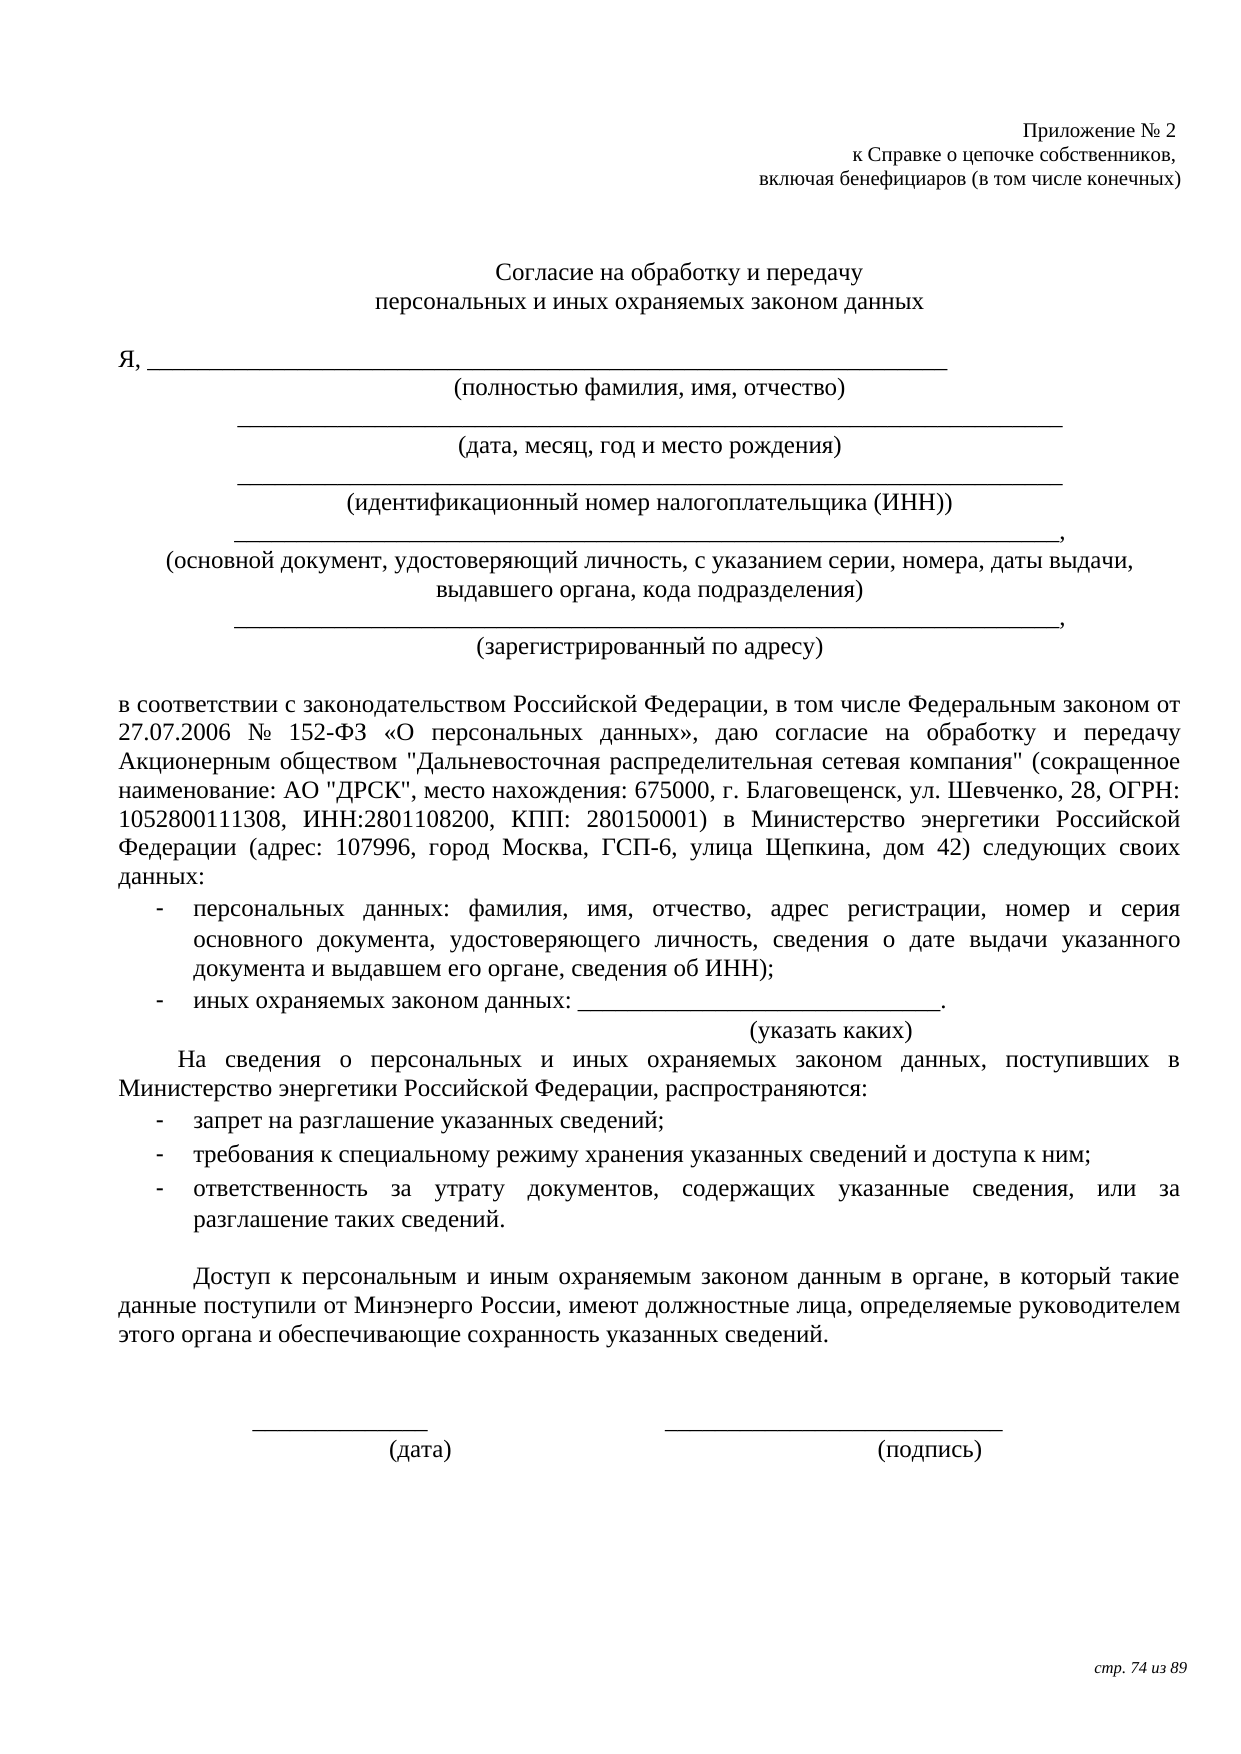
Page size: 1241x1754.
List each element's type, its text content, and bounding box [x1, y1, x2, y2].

text Доступ к персональным и иным охраняемым законом данным в органе, в который такие данные поступили от Минэнерго России, имеют должностные лица, определяемые руководителем этого органа и обеспечивающие сохранность указанных сведений. [118, 1261, 1181, 1348]
text __________________________________________________________________, [118, 516, 1181, 545]
text ______________ ___________________________ [193, 1405, 1181, 1434]
text (зарегистрированный по адресу) [118, 631, 1181, 660]
list персональных данных: фамилия, имя, отчество, адрес регистрации, номер и серия основного документа, удостоверяющего личность, сведения о дате выдачи указанного документа и выдавшем его органе, сведения об ИНН); [156, 890, 1181, 981]
list ответственность за утрату документов, содержащих указанные сведения, или за разглашение таких сведений. [156, 1170, 1181, 1233]
text __________________________________________________________________ [118, 401, 1181, 430]
list иных охраняемых законом данных: _____________________________. [156, 981, 1181, 1016]
list требования к специальному режиму хранения указанных сведений и доступа к ним; [156, 1136, 1181, 1170]
text (идентификационный номер налогоплательщика (ИНН)) [118, 487, 1181, 516]
text Приложение № 2 к Справке о цепочке собственников, включая бенефициаров (в том числе конечных) [118, 118, 1181, 190]
text (указать каких) [118, 1016, 1181, 1044]
text Согласие на обработку и передачу персональных и иных охраняемых законом данных [118, 257, 1181, 315]
text (дата) (подпись) [118, 1434, 1181, 1463]
text __________________________________________________________________, [118, 602, 1181, 631]
text (основной документ, удостоверяющий личность, с указанием серии, номера, даты выдачи, выдавшего органа, кода подразделения) [118, 545, 1181, 602]
text На сведения о персональных и иных охраняемых законом данных, поступивших в Министерство энергетики Российской Федерации, распространяются: [118, 1044, 1181, 1102]
text (полностью фамилия, имя, отчество) [118, 372, 1181, 401]
list запрет на разглашение указанных сведений; [156, 1102, 1181, 1136]
text __________________________________________________________________ [118, 459, 1181, 487]
text в соответствии с законодательством Российской Федерации, в том числе Федеральным законом от 27.07.2006 № 152-ФЗ «О персональных данных», даю согласие на обработку и передачу Акционерным обществом "Дальневосточная распределительная сетевая компания" (сокращенное наименование: АО "ДРСК", место нахождения: 675000, г. Благовещенск, ул. Шевченко, 28, ОГРН: 1052800111308, ИНН:2801108200, КПП: 280150001) в Министерство энергетики Российской Федерации (адрес: 107996, город Москва, ГСП-6, улица Щепкина, дом 42) следующих своих данных: [118, 689, 1181, 890]
text (дата, месяц, год и место рождения) [118, 430, 1181, 459]
text Я, ________________________________________________________________ [118, 344, 1181, 372]
